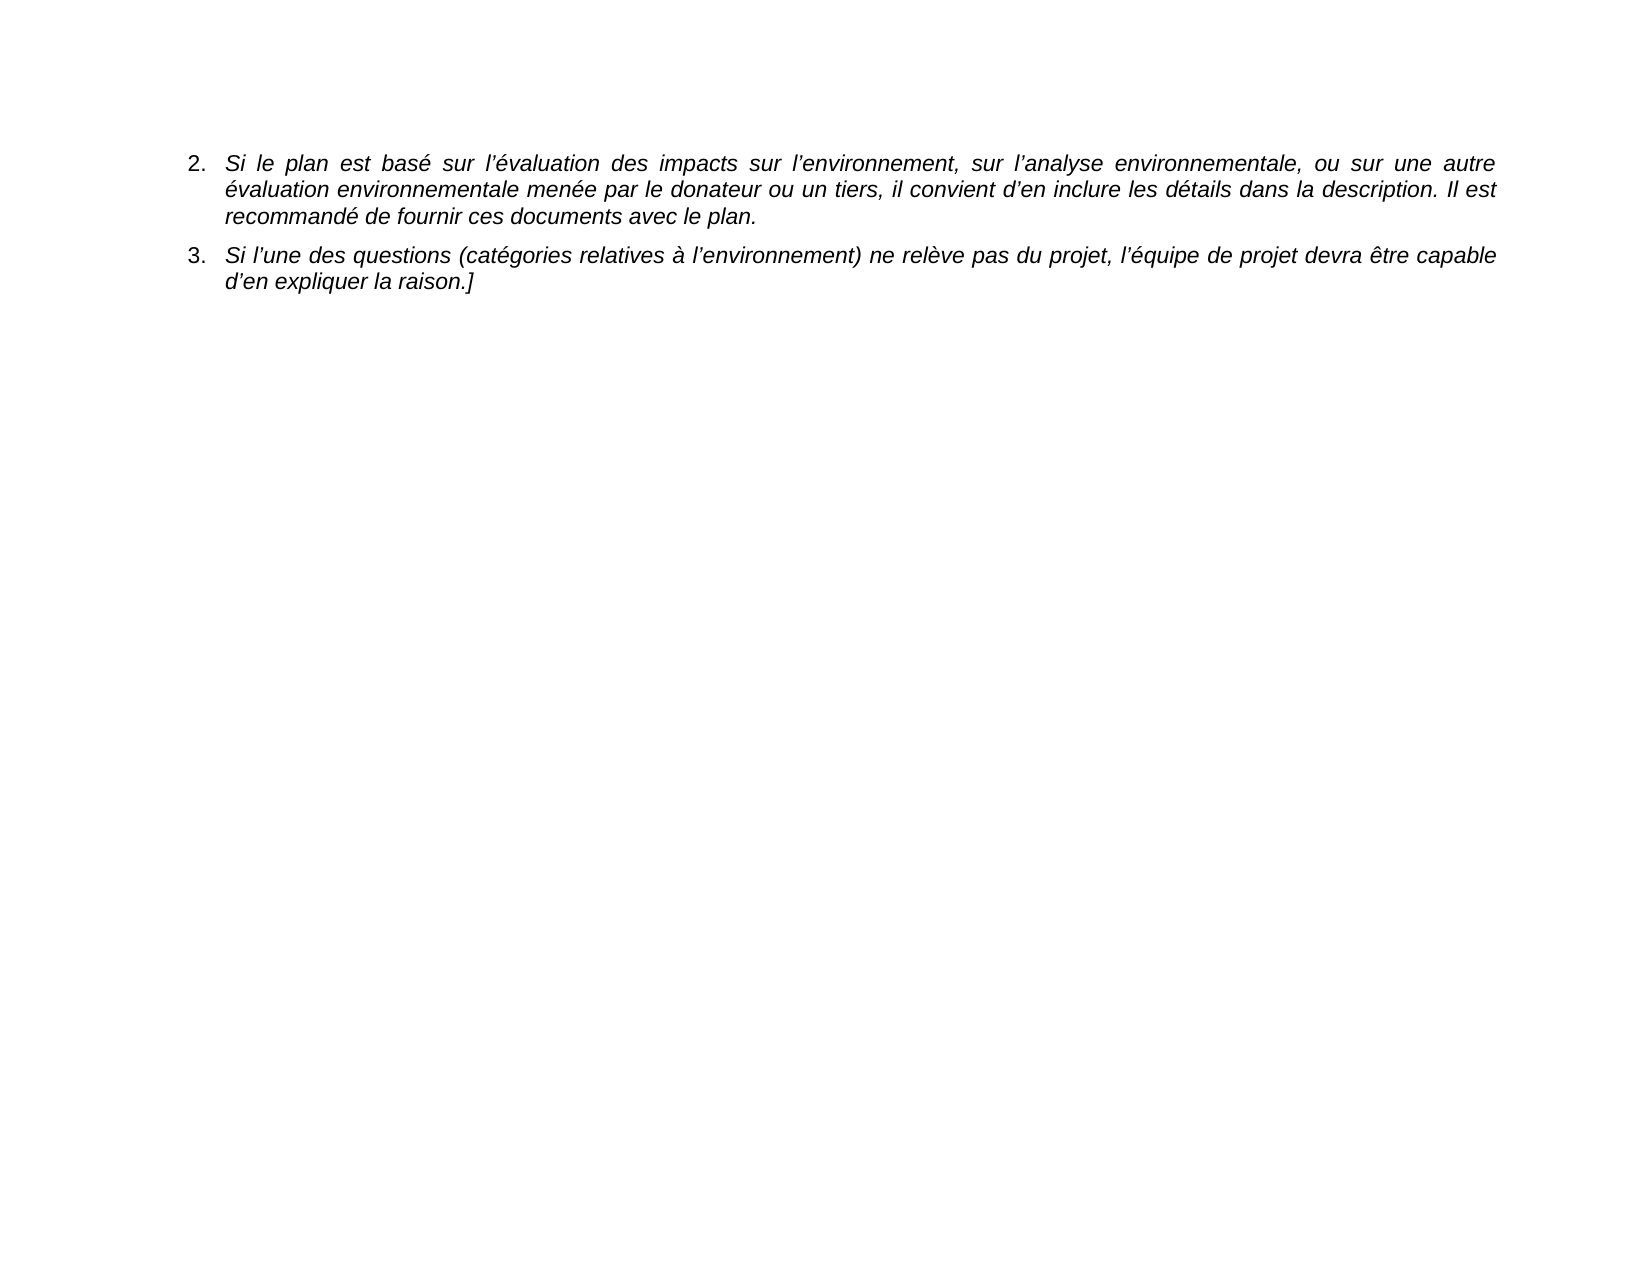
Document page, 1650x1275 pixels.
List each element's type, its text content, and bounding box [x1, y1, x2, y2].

list Si l’une des questions (catégories relatives à l’environnement) ne relève pas du projet, l’équipe de projet devra être capable d’en expliquer la raison.] [187, 242, 1500, 294]
list Si le plan est basé sur l’évaluation des impacts sur l’environnement, sur l’analyse environnementale, ou sur une autre évaluation environnementale menée par le donateur ou un tiers, il convient d’en inclure les détails dans la description. Il est recommandé de fournir ces documents avec le plan. [187, 150, 1500, 229]
